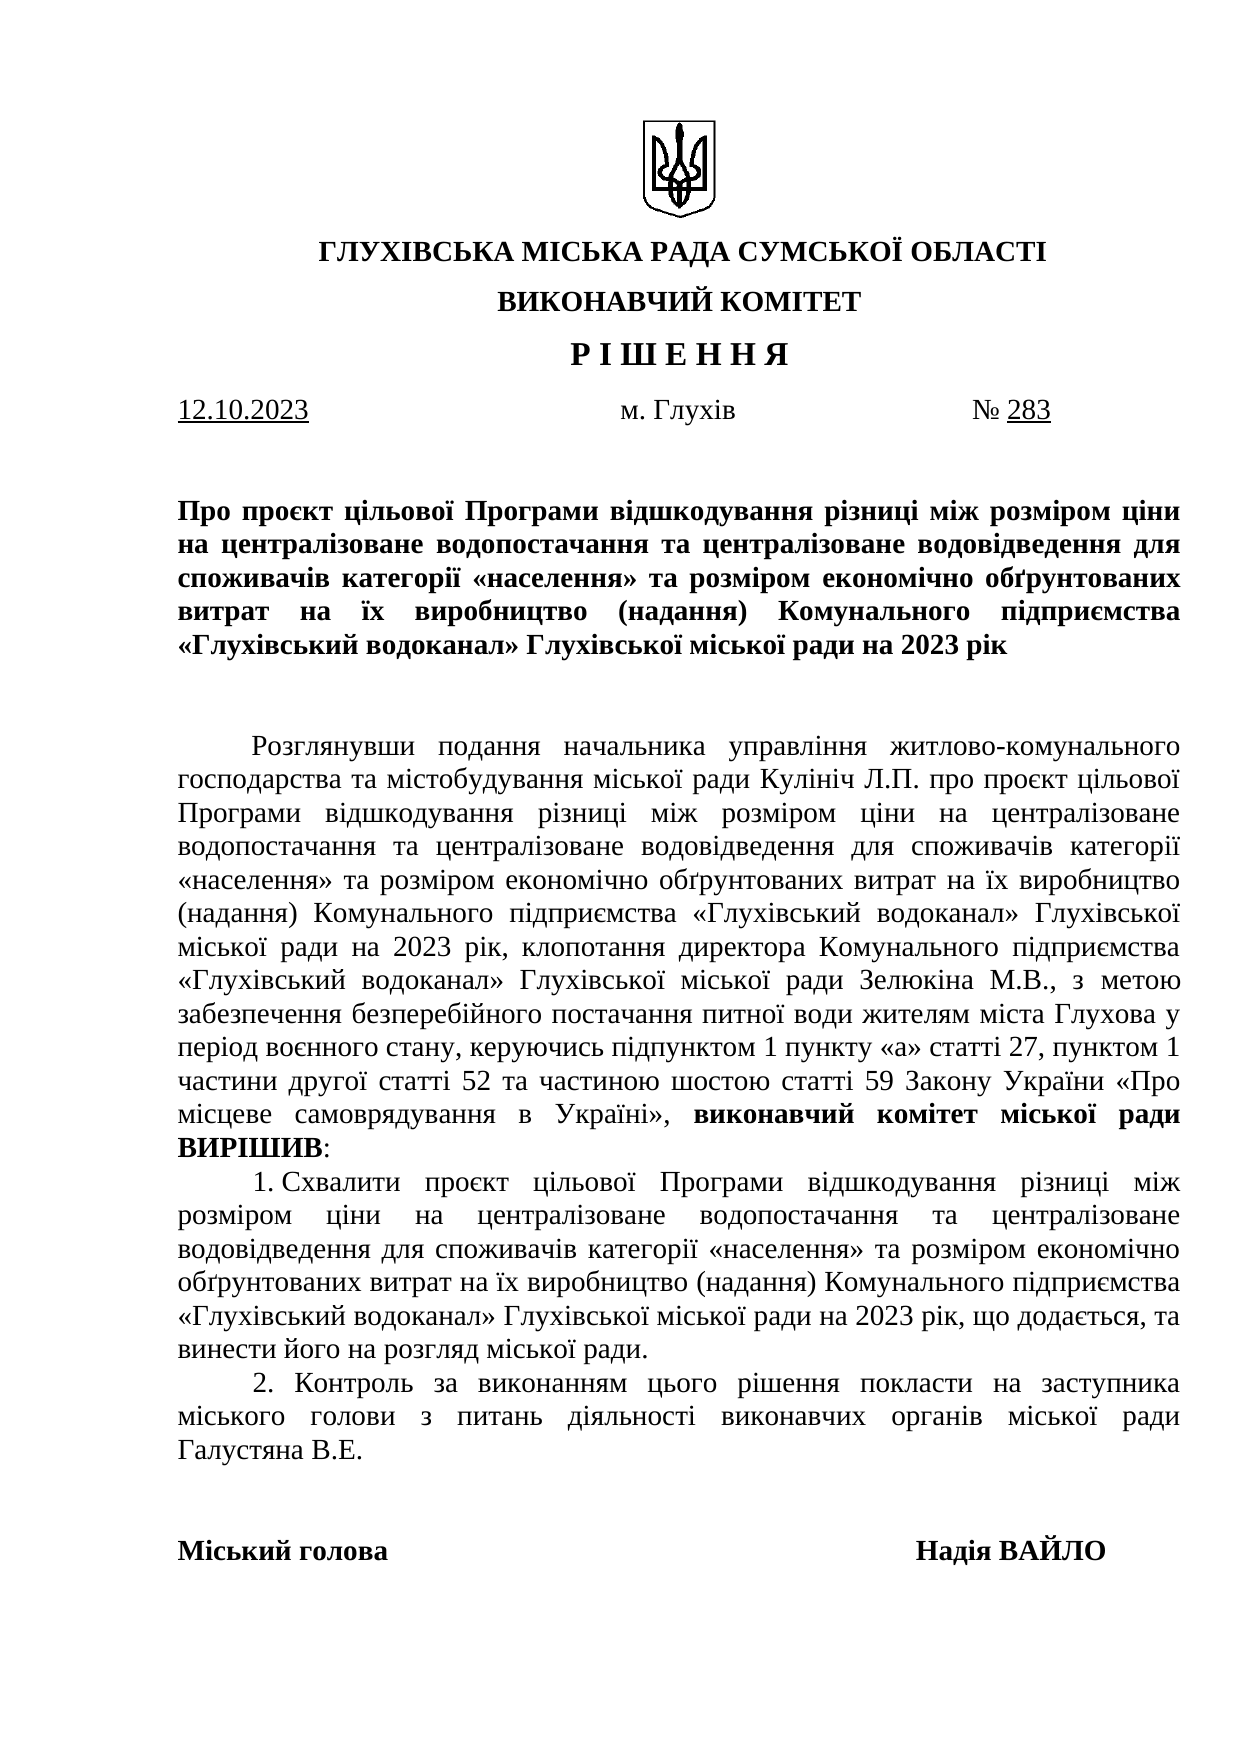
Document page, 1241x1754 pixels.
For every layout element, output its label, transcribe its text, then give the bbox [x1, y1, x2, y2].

text ВИКОНАВЧИЙ КОМІТЕТ [177, 284, 1181, 318]
text Про проєкт цільової Програми відшкодування різниці між розміром ціни на централізоване водопостачання та централізоване водовідведення для споживачів категорії «населення» та розміром економічно обґрунтованих витрат на їх виробництво (надання) Комунального підприємства «Глухівський водоканал» Глухівської міської ради на 2023 рік [177, 493, 1181, 661]
picture [641, 118, 718, 220]
text Міський голова Надія ВАЙЛО [177, 1533, 1181, 1566]
text ГЛУХІВСЬКА МІСЬКА РАДА СУМСЬКОЇ ОБЛАСТІ [177, 234, 1181, 268]
text 1. Схвалити проєкт цільової Програми відшкодування різниці між розміром ціни на централізоване водопостачання та централізоване водовідведення для споживачів категорії «населення» та розміром економічно обґрунтованих витрат на їх виробництво (надання) Комунального підприємства «Глухівський водоканал» Глухівської міської ради на 2023 рік, що додається, та винести його на розгляд міської ради. [177, 1164, 1181, 1365]
text 12.10.2023 м. Глухів № 283 [177, 392, 1181, 426]
text Розглянувши подання начальника управління житлово-комунального господарства та містобудування міської ради Кулініч Л.П. про проєкт цільової Програми відшкодування різниці між розміром ціни на централізоване водопостачання та централізоване водовідведення для споживачів категорії «населення» та розміром економічно обґрунтованих витрат на їх виробництво (надання) Комунального підприємства «Глухівський водоканал» Глухівської міської ради на 2023 рік, клопотання директора Комунального підприємства «Глухівський водоканал» Глухівської міської ради Зелюкіна М.В., з метою забезпечення безперебійного постачання питної води жителям міста Глухова у період воєнного стану, керуючись підпунктом 1 пункту «а» статті 27, пунктом 1 частини другої статті 52 та частиною шостою статті 59 Закону України «Про місцеве самоврядування в Україні», виконавчий комітет міської ради ВИРІШИВ: [177, 728, 1181, 1164]
text 2. Контроль за виконанням цього рішення покласти на заступника міського голови з питань діяльності виконавчих органів міської ради Галустяна В.Е. [177, 1365, 1181, 1466]
text Р І Ш Е Н Н Я [177, 335, 1181, 373]
